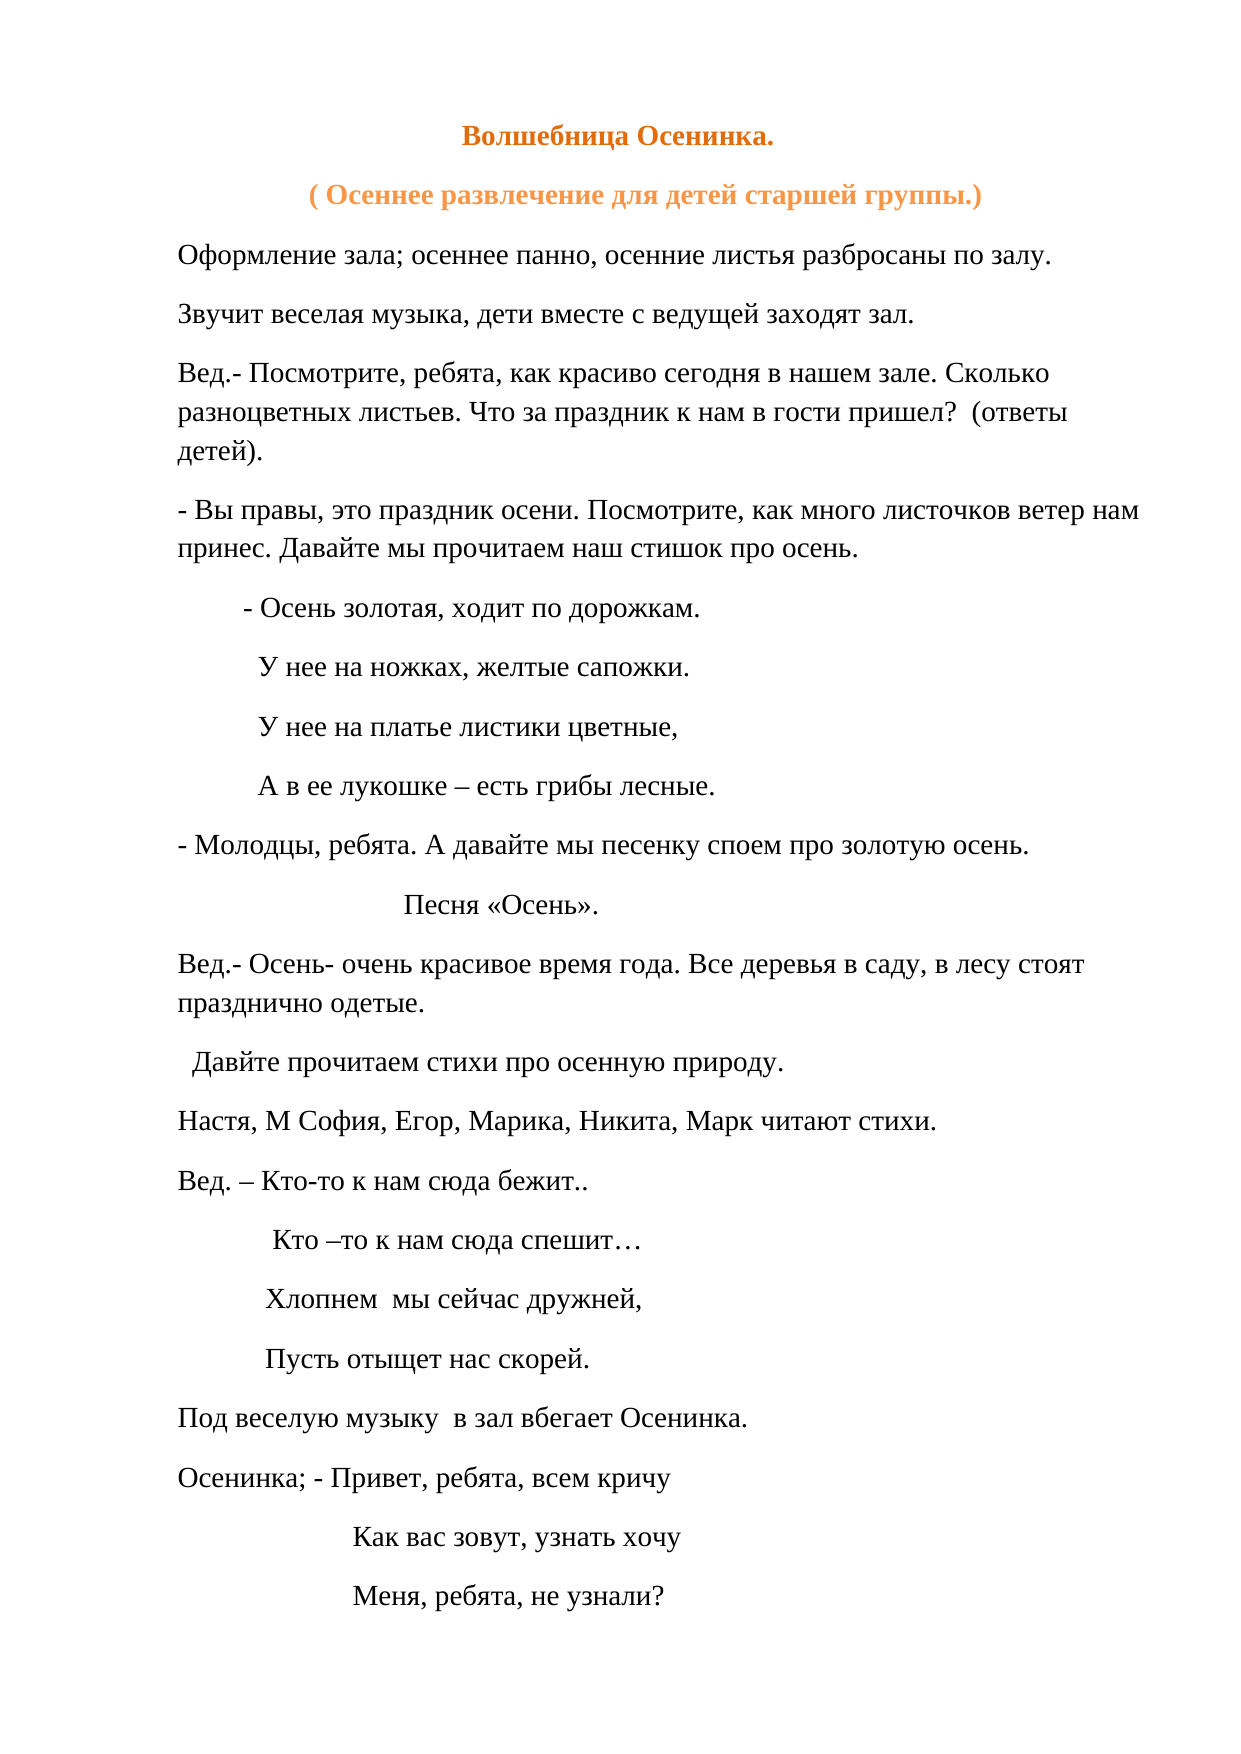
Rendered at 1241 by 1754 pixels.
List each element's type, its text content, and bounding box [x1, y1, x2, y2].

text У нее на платье листики цветные, [177, 709, 1152, 742]
text А в ее лукошке – есть грибы лесные. [177, 768, 1152, 802]
text Вед.- Посмотрите, ребята, как красиво сегодня в нашем зале. Сколько разноцветных листьев. Что за праздник к нам в гости пришел? (ответы детей). [177, 356, 1152, 466]
text Давйте прочитаем стихи про осенную природу. [177, 1044, 1152, 1078]
text Вед.- Осень- очень красивое время года. Все деревья в саду, в лесу стоят празднично одетые. [177, 946, 1152, 1018]
text - Молодцы, ребята. А давайте мы песенку споем про золотую осень. [177, 827, 1152, 861]
text Оформление зала; осеннее панно, осенние листья разбросаны по залу. [177, 237, 1152, 270]
text ( Осеннее развлечение для детей старшей группы.) [177, 177, 1152, 211]
text Кто –то к нам сюда спешит… [177, 1222, 1152, 1256]
text Песня «Осень». [177, 887, 1152, 920]
text Вед. – Кто-то к нам сюда бежит.. [177, 1163, 1152, 1196]
text Пусть отыщет нас скорей. [177, 1341, 1152, 1374]
text Звучит веселая музыка, дети вместе с ведущей заходят зал. [177, 296, 1152, 330]
text Волшебница Осенинка. [177, 118, 1152, 152]
text - Осень золотая, ходит по дорожкам. [177, 590, 1152, 623]
text Под веселую музыку в зал вбегает Осенинка. [177, 1400, 1152, 1434]
text - Вы правы, это праздник осени. Посмотрите, как много листочков ветер нам принес. Давайте мы прочитаем наш стишок про осень. [177, 492, 1152, 564]
text Меня, ребята, не узнали? [177, 1578, 1152, 1612]
text У нее на ножках, желтые сапожки. [177, 649, 1152, 683]
text Хлопнем мы сейчас дружней, [177, 1282, 1152, 1315]
text Осенинка; - Привет, ребята, всем кричу [177, 1460, 1152, 1493]
text Как вас зовут, узнать хочу [177, 1519, 1152, 1553]
text Настя, М София, Егор, Марика, Никита, Марк читают стихи. [177, 1103, 1152, 1137]
